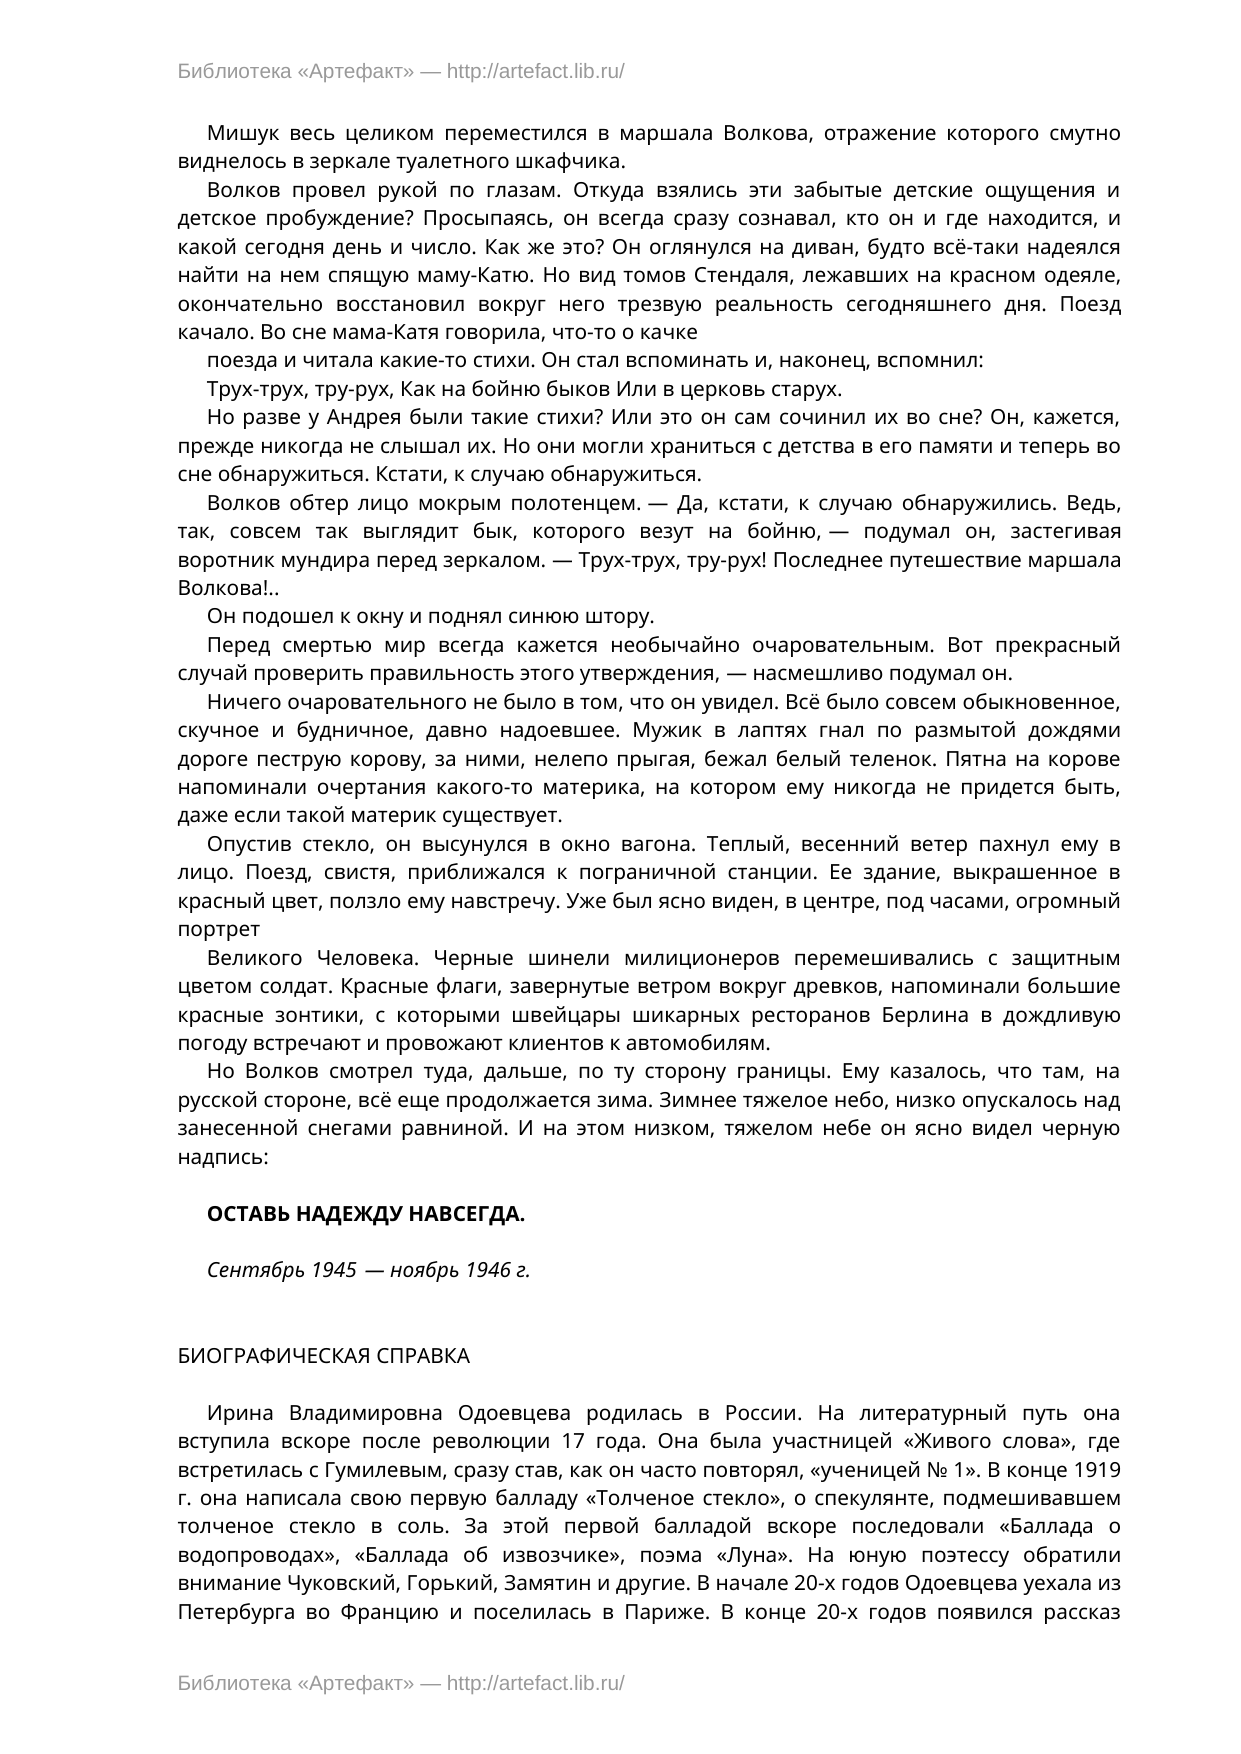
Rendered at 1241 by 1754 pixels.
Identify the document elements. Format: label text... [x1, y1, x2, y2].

text Волков провел рукой по глазам. Откуда взялись эти забытые детские ощущения и детское пробуждение? Просыпаясь, он всегда сразу сознавал, кто он и где находится, и какой сегодня день и число. Как же это? Он оглянулся на диван, будто всё-таки надеялся найти на нем спящую маму-Катю. Но вид томов Стендаля, лежавших на красном одеяле, окончательно восстановил вокруг него трезвую реальность сегодняшнего дня. Поезд качало. Во сне мама-Катя говорила, что-то о качке [177, 175, 1122, 346]
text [177, 1398, 1122, 1625]
text Ничего очаровательного не было в том, что он увидел. Всё было совсем обыкновенное, скучное и будничное, давно надоевшее. Мужик в лаптях гнал по размытой дождями дороге пеструю корову, за ними, нелепо прыгая, бежал белый теленок. Пятна на корове напоминали очертания какого-то материка, на котором ему никогда не придется быть, даже если такой материк существует. [177, 687, 1122, 829]
text Опустив стекло, он высунулся в окно вагона. Теплый, весенний ветер пахнул ему в лицо. Поезд, свистя, приближался к пограничной станции. Ее здание, выкрашенное в красный цвет, ползло ему навстречу. Уже был ясно виден, в центре, под часами, огромный портрет [177, 829, 1122, 943]
text Но Волков смотрел туда, дальше, по ту сторону границы. Ему казалось, что там, на русской стороне, всё еще продолжается зима. Зимнее тяжелое небо, низко опускалось над занесенной снегами равниной. И на этом низком, тяжелом небе он ясно видел черную надпись: [177, 1057, 1122, 1170]
text Трух-трух, тру-рух, Как на бойню быков Или в церковь старух. [177, 374, 1122, 402]
text Волков обтер лицо мокрым полотенцем. — Да, кстати, к случаю обнаружились. Ведь, так, совсем так выглядит бык, которого везут на бойню, — подумал он, застегивая воротник мундира перед зеркалом. — Трух-трух, тру-рух! Последнее путешествие маршала Волкова!.. [177, 488, 1122, 602]
text Но разве у Андрея были такие стихи? Или это он сам сочинил их во сне? Он, кажется, прежде никогда не слышал их. Но они могли храниться с детства в его памяти и теперь во сне обнаружиться. Кстати, к случаю обнаружиться. [177, 402, 1122, 488]
text поезда и читала какие-то стихи. Он стал вспоминать и, наконец, вспомнил: [177, 346, 1122, 374]
text БИОГРАФИЧЕСКАЯ СПРАВКА [177, 1341, 1122, 1369]
text Сентябрь 1945 — ноябрь 1946 г. [177, 1256, 1122, 1284]
text Великого Человека. Черные шинели милиционеров перемешивались с защитным цветом солдат. Красные флаги, завернутые ветром вокруг древков, напоминали большие красные зонтики, с которыми швейцары шикарных ресторанов Берлина в дождливую погоду встречают и провожают клиентов к автомобилям. [177, 943, 1122, 1057]
text Он подошел к окну и поднял синюю штору. [177, 602, 1122, 630]
text Мишук весь целиком переместился в маршала Волкова, отражение которого смутно виднелось в зеркале туалетного шкафчика. [177, 118, 1122, 175]
text Перед смертью мир всегда кажется необычайно очаровательным. Вот прекрасный случай проверить правильность этого утверждения, — насмешливо подумал он. [177, 630, 1122, 687]
text ОСТАВЬ НАДЕЖДУ НАВСЕГДА. [177, 1199, 1122, 1227]
